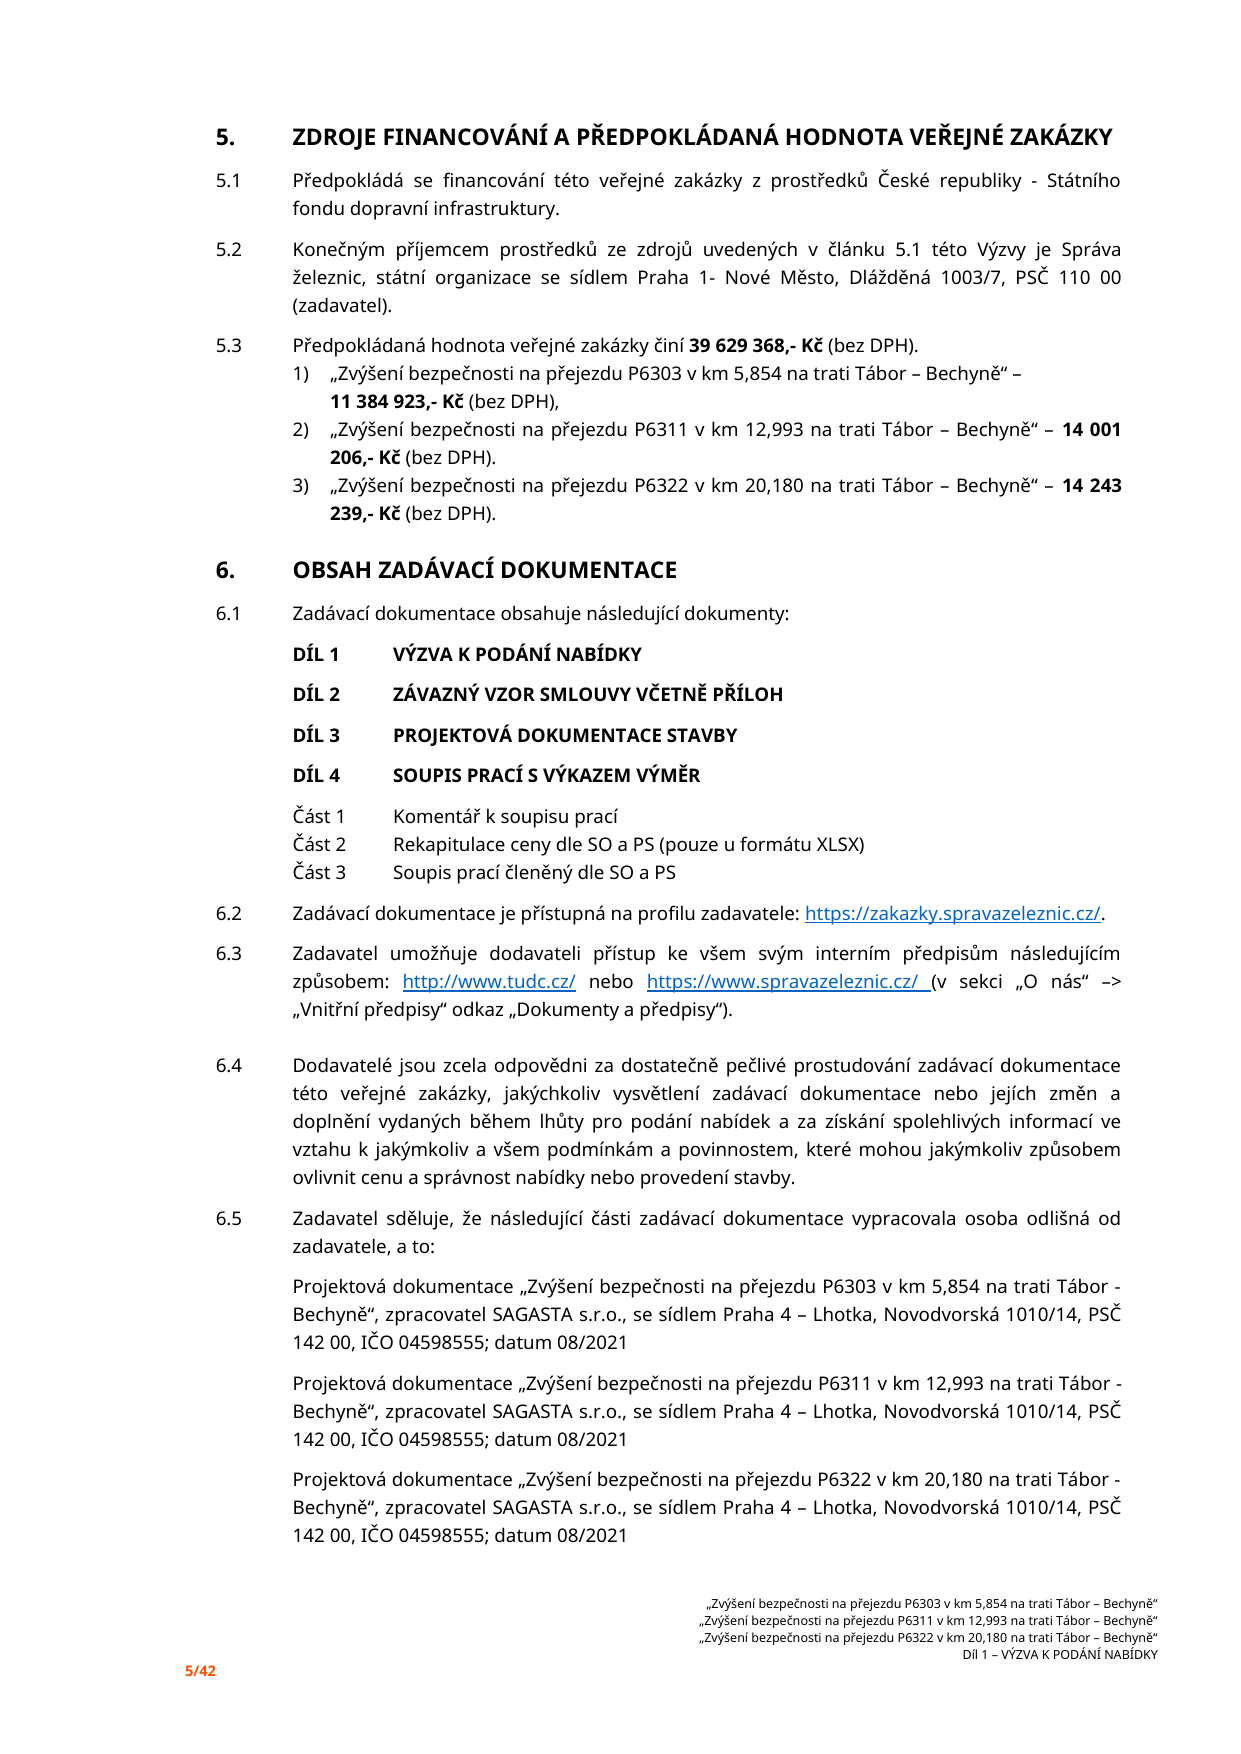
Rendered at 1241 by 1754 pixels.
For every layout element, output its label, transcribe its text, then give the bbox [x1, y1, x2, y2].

text Zadávací dokumentace obsahuje následující dokumenty: [216, 601, 1122, 626]
text Zadávací dokumentace je přístupná na profilu zadavatele: https://zakazky.spravazeleznic.cz/. [216, 900, 1122, 925]
text Konečným příjemcem prostředků ze zdrojů uvedených v článku 5.1 této Výzvy je Správa železnic, státní organizace se sídlem Praha 1- Nové Město, Dlážděná 1003/7, PSČ 110 00 (zadavatel). [216, 236, 1122, 318]
text Část 1 Komentář k soupisu prací [292, 803, 1122, 829]
text DÍL 4 SOUPIS PRACÍ S VÝKAZEM VÝMĚR [292, 763, 1122, 788]
text DÍL 1 VÝZVA K PODÁNÍ NABÍDKY [292, 641, 1122, 667]
text OBSAH ZADÁVACÍ DOKUMENTACE [216, 554, 1122, 585]
list 11 384 923,- Kč (bez DPH), [330, 389, 1122, 414]
text Část 2 Rekapitulace ceny dle SO a PS (pouze u formátu XLSX) [292, 831, 1122, 857]
list „Zvýšení bezpečnosti na přejezdu P6311 v km 12,993 na trati Tábor – Bechyně“ – 14 001 206,- Kč (bez DPH). [292, 417, 1122, 470]
text Dodavatelé jsou zcela odpovědni za dostatečně pečlivé prostudování zadávací dokumentace této veřejné zakázky, jakýchkoliv vysvětlení zadávací dokumentace nebo jejích změn a doplnění vydaných během lhůty pro podání nabídek a za získání spolehlivých informací ve vztahu k jakýmkoliv a všem podmínkám a povinnostem, které mohou jakýmkoliv způsobem ovlivnit cenu a správnost nabídky nebo provedení stavby. [216, 1052, 1122, 1190]
text Zadavatel umožňuje dodavateli přístup ke všem svým interním předpisům následujícím způsobem: http://www.tudc.cz/ nebo https://www.spravazeleznic.cz/ (v sekci „O nás“ –> „Vnitřní předpisy“ odkaz „Dokumenty a předpisy“). [216, 940, 1122, 1022]
text Předpokládaná hodnota veřejné zakázky činí 39 629 368,- Kč (bez DPH). [216, 333, 1122, 358]
text Část 3 Soupis prací členěný dle SO a PS [292, 859, 1122, 885]
list „Zvýšení bezpečnosti na přejezdu P6322 v km 20,180 na trati Tábor – Bechyně“ – 14 243 239,- Kč (bez DPH). [292, 473, 1122, 526]
text Zadavatel sděluje, že následující části zadávací dokumentace vypracovala osoba odlišná od zadavatele, a to: [216, 1205, 1122, 1258]
text Předpokládá se financování této veřejné zakázky z prostředků České republiky - Státního fondu dopravní infrastruktury. [216, 167, 1122, 221]
list „Zvýšení bezpečnosti na přejezdu P6303 v km 5,854 na trati Tábor – Bechyně“ – [292, 361, 1122, 386]
list Projektová dokumentace „Zvýšení bezpečnosti na přejezdu P6322 v km 20,180 na trati Tábor - Bechyně“, zpracovatel SAGASTA s.r.o., se sídlem Praha 4 – Lhotka, Novodvorská 1010/14, PSČ 142 00, IČO 04598555; datum 08/2021 [292, 1467, 1122, 1548]
text DÍL 2 ZÁVAZNÝ VZOR SMLOUVY VČETNĚ PŘÍLOH [292, 682, 1122, 707]
list Projektová dokumentace „Zvýšení bezpečnosti na přejezdu P6303 v km 5,854 na trati Tábor - Bechyně“, zpracovatel SAGASTA s.r.o., se sídlem Praha 4 – Lhotka, Novodvorská 1010/14, PSČ 142 00, IČO 04598555; datum 08/2021 [292, 1273, 1122, 1355]
list Projektová dokumentace „Zvýšení bezpečnosti na přejezdu P6311 v km 12,993 na trati Tábor - Bechyně“, zpracovatel SAGASTA s.r.o., se sídlem Praha 4 – Lhotka, Novodvorská 1010/14, PSČ 142 00, IČO 04598555; datum 08/2021 [292, 1370, 1122, 1452]
text DÍL 3 PROJEKTOVÁ DOKUMENTACE STAVBY [292, 722, 1122, 748]
text ZDROJE FINANCOVÁNÍ A PŘEDPOKLÁDANÁ HODNOTA VEŘEJNÉ ZAKÁZKY [216, 121, 1122, 152]
